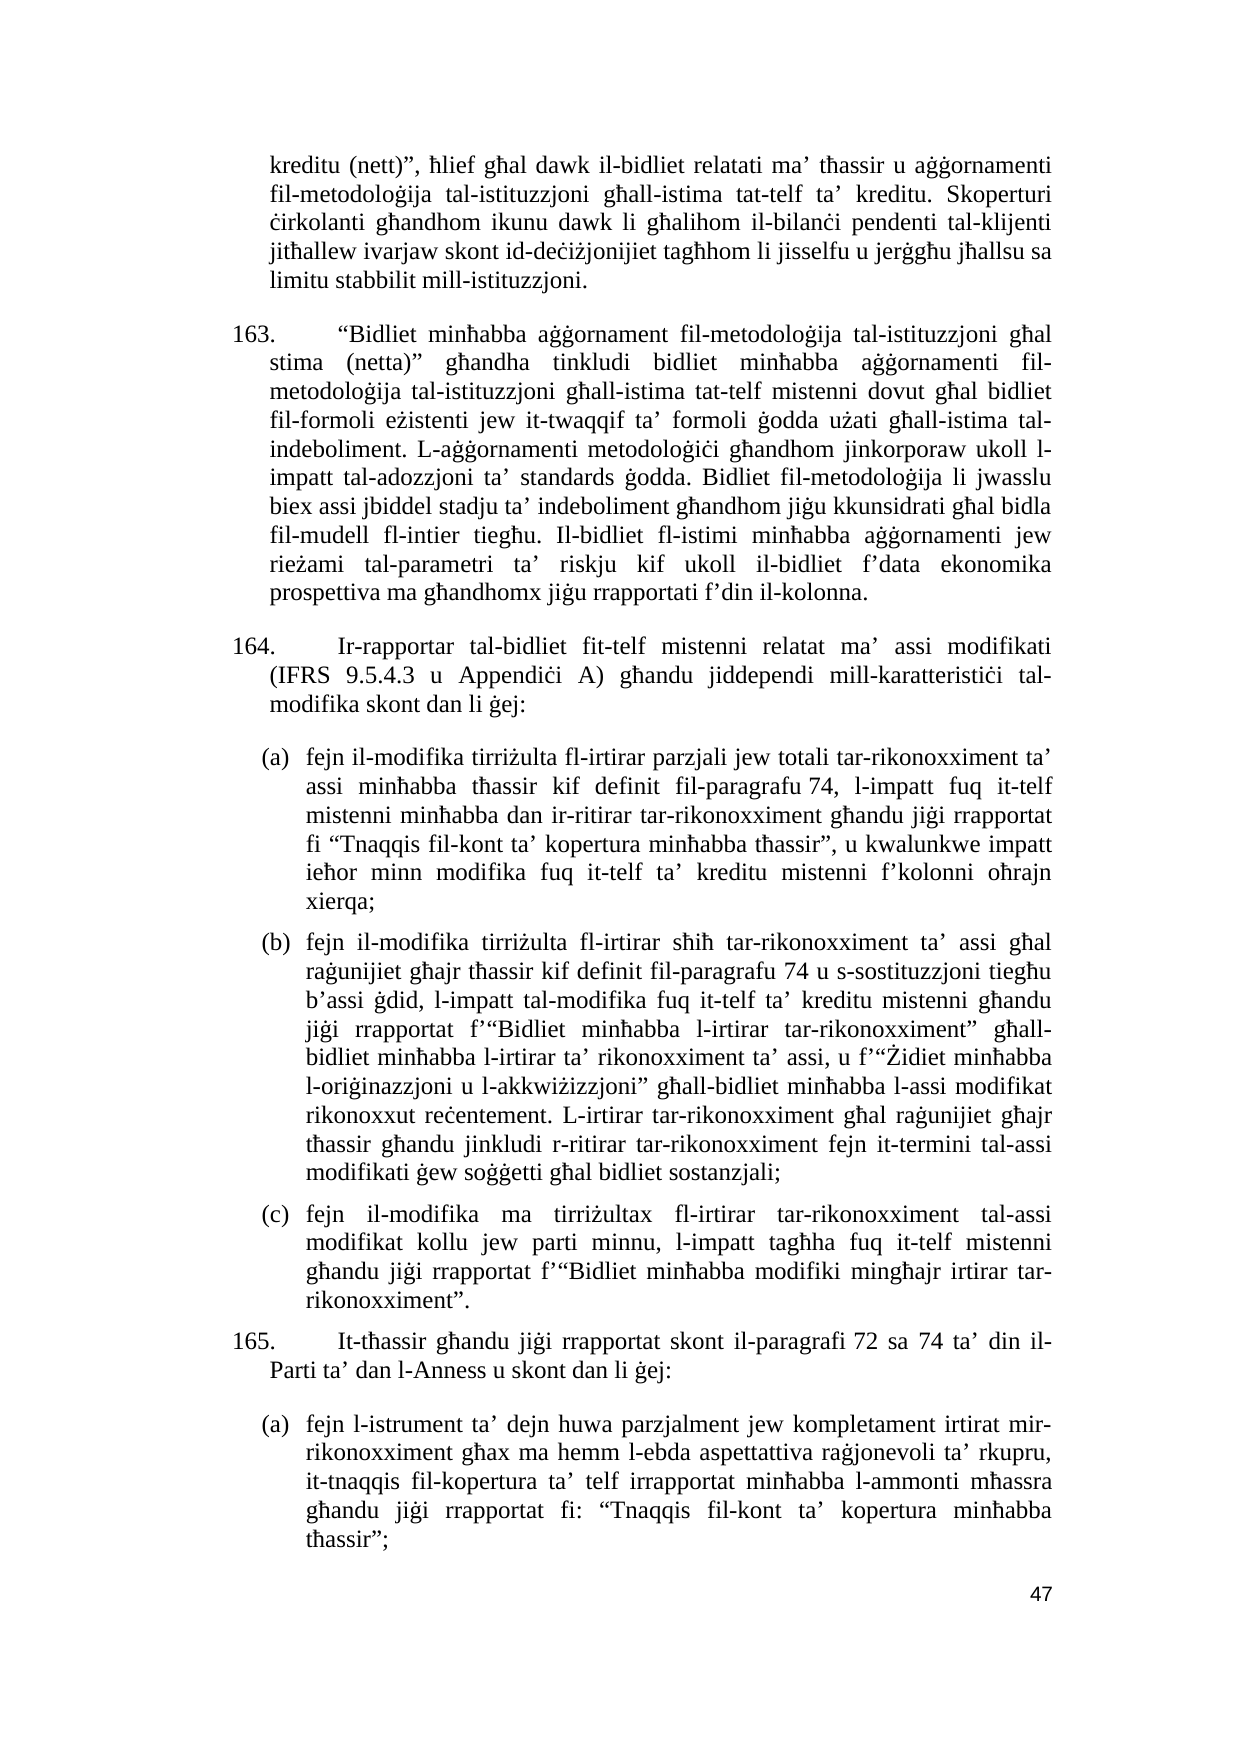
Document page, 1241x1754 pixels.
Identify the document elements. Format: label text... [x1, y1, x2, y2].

list fejn l-istrument ta’ dejn huwa parzjalment jew kompletament irtirat mir-rikonoxximent għax ma hemm l-ebda aspettattiva raġjonevoli ta’ rkupru, it-tnaqqis fil-kopertura ta’ telf irrapportat minħabba l-ammonti mħassra għandu jiġi rrapportat fi: “Tnaqqis fil-kont ta’ kopertura minħabba tħassir”; [261, 1409, 1053, 1552]
list fejn il-modifika tirriżulta fl-irtirar parzjali jew totali tar-rikonoxximent ta’ assi minħabba tħassir kif definit fil-paragrafu 74, l-impatt fuq it-telf mistenni minħabba dan ir-ritirar tar-rikonoxximent għandu jiġi rrapportat fi “Tnaqqis fil-kont ta’ kopertura minħabba tħassir”, u kwalunkwe impatt ieħor minn modifika fuq it-telf ta’ kreditu mistenni f’kolonni oħrajn xierqa; [261, 742, 1053, 915]
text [232, 150, 1053, 294]
list fejn il-modifika ma tirriżultax fl-irtirar tar-rikonoxximent tal-assi modifikat kollu jew parti minnu, l-impatt tagħha fuq it-telf mistenni għandu jiġi rrapportat f’“Bidliet minħabba modifiki mingħajr irtirar tar-rikonoxximent”. [261, 1199, 1053, 1314]
text It-tħassir għandu jiġi rrapportat skont il-paragrafi 72 sa 74 ta’ din il-Parti ta’ dan l-Anness u skont dan li ġej: [232, 1326, 1053, 1384]
text “Bidliet minħabba aġġornament fil-metodoloġija tal-istituzzjoni għal stima (netta)” għandha tinkludi bidliet minħabba aġġornamenti fil-metodoloġija tal-istituzzjoni għall-istima tat-telf mistenni dovut għal bidliet fil-formoli eżistenti jew it-twaqqif ta’ formoli ġodda użati għall-istima tal-indeboliment. L-aġġornamenti metodoloġiċi għandhom jinkorporaw ukoll l-impatt tal-adozzjoni ta’ standards ġodda. Bidliet fil-metodoloġija li jwasslu biex assi jbiddel stadju ta’ indeboliment għandhom jiġu kkunsidrati għal bidla fil-mudell fl-intier tiegħu. Il-bidliet fl-istimi minħabba aġġornamenti jew rieżami tal-parametri ta’ riskju kif ukoll il-bidliet f’data ekonomika prospettiva ma għandhomx jiġu rrapportati f’din il-kolonna. [232, 319, 1053, 606]
list fejn il-modifika tirriżulta fl-irtirar sħiħ tar-rikonoxximent ta’ assi għal raġunijiet għajr tħassir kif definit fil-paragrafu 74 u s-sostituzzjoni tiegħu b’assi ġdid, l-impatt tal-modifika fuq it-telf ta’ kreditu mistenni għandu jiġi rrapportat f’“Bidliet minħabba l-irtirar tar-rikonoxximent” għall-bidliet minħabba l-irtirar ta’ rikonoxximent ta’ assi, u f’“Żidiet minħabba l-oriġinazzjoni u l-akkwiżizzjoni” għall-bidliet minħabba l-assi modifikat rikonoxxut reċentement. L-irtirar tar-rikonoxximent għal raġunijiet għajr tħassir għandu jinkludi r-ritirar tar-rikonoxximent fejn it-termini tal-assi modifikati ġew soġġetti għal bidliet sostanzjali; [261, 927, 1053, 1186]
text Ir-rapportar tal-bidliet fit-telf mistenni relatat ma’ assi modifikati (IFRS 9.5.4.3 u Appendiċi A) għandu jiddependi mill-karatteristiċi tal-modifika skont dan li ġej: [232, 631, 1053, 717]
